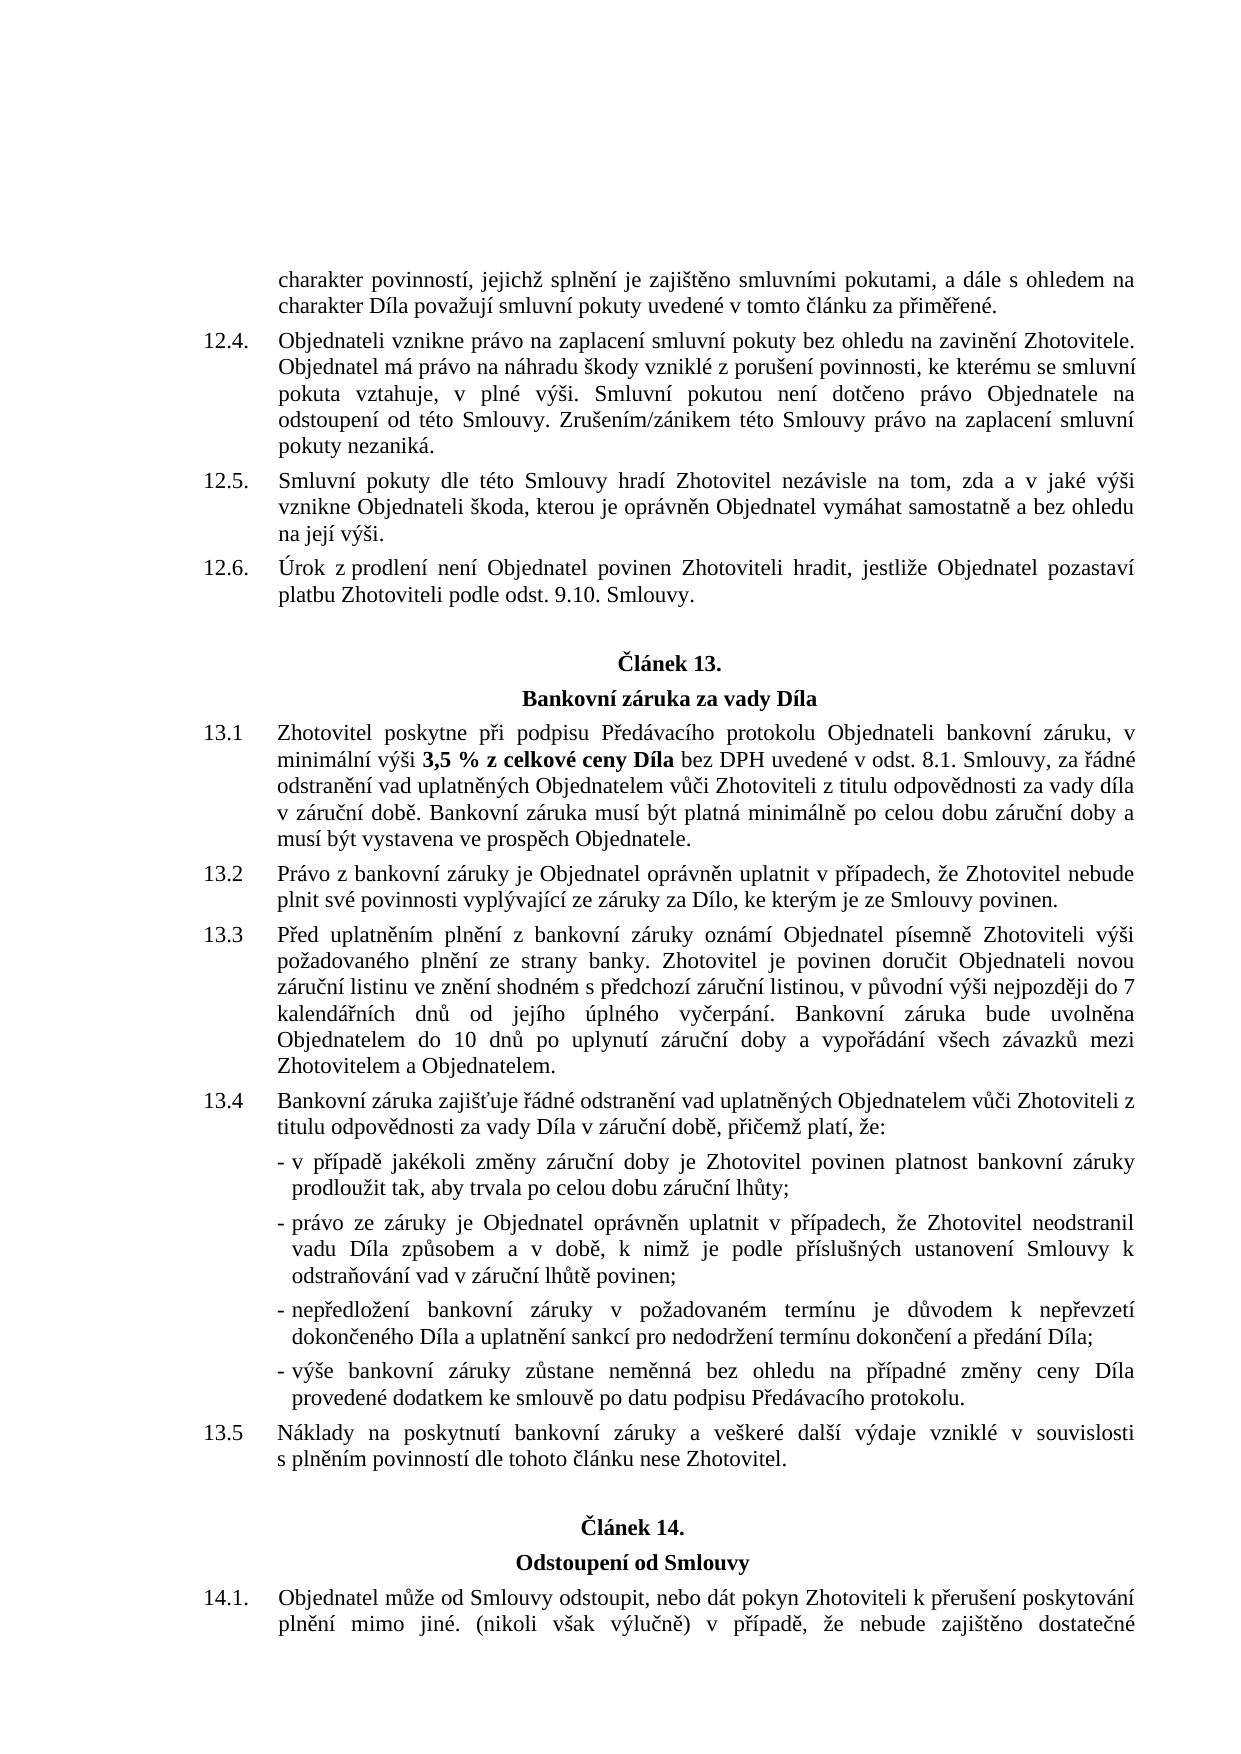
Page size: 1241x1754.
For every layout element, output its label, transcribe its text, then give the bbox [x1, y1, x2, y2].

list Bankovní záruka zajišťuje řádné odstranění vad uplatněných Objednatelem vůči Zhotoviteli z titulu odpovědnosti za vady Díla v záruční době, přičemž platí, že: [203, 1087, 1136, 1140]
text Úrok z prodlení není Objednatel povinen Zhotoviteli hradit, jestliže Objednatel pozastaví platbu Zhotoviteli podle odst. 9.10. Smlouvy. [203, 554, 1136, 607]
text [203, 266, 1136, 318]
list Právo z bankovní záruky je Objednatel oprávněn uplatnit v případech, že Zhotovitel nebude plnit své povinnosti vyplývající ze záruky za Dílo, ke kterým je ze Smlouvy povinen. [203, 859, 1136, 912]
list Zhotovitel poskytne při podpisu Předávacího protokolu Objednateli bankovní záruku, v minimální výši 3,5 % z celkové ceny Díla bez DPH uvedené v odst. 8.1. Smlouvy, za řádné odstranění vad uplatněných Objednatelem vůči Zhotoviteli z titulu odpovědnosti za vady díla v záruční době. Bankovní záruka musí být platná minimálně po celou dobu záruční doby a musí být vystavena ve prospěch Objednatele. [203, 719, 1136, 851]
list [203, 1584, 1136, 1636]
list Před uplatněním plnění z bankovní záruky oznámí Objednatel písemně Zhotoviteli výši požadovaného plnění ze strany banky. Zhotovitel je povinen doručit Objednateli novou záruční listinu ve znění shodném s předchozí záruční listinou, v původní výši nejpozději do 7 kalendářních dnů od jejího úplného vyčerpání. Bankovní záruka bude uvolněna Objednatelem do 10 dnů po uplynutí záruční doby a vypořádání všech závazků mezi Zhotovitelem a Objednatelem. [203, 921, 1136, 1079]
text Objednateli vznikne právo na zaplacení smluvní pokuty bez ohledu na zavinění Zhotovitele. Objednatel má právo na náhradu škody vzniklé z porušení povinnosti, ke kterému se smluvní pokuta vztahuje, v plné výši. Smluvní pokutou není dotčeno právo Objednatele na odstoupení od této Smlouvy. Zrušením/zánikem této Smlouvy právo na zaplacení smluvní pokuty nezaniká. [203, 327, 1136, 459]
text Odstoupení od Smlouvy [129, 1549, 1136, 1575]
list výše bankovní záruky zůstane neměnná bez ohledu na případné změny ceny Díla provedené dodatkem ke smlouvě po datu podpisu Předávacího protokolu. [277, 1358, 1136, 1410]
list Náklady na poskytnutí bankovní záruky a veškeré další výdaje vzniklé v souvislosti s plněním povinností dle tohoto článku nese Zhotovitel. [203, 1419, 1136, 1471]
list právo ze záruky je Objednatel oprávněn uplatnit v případech, že Zhotovitel neodstranil vadu Díla způsobem a v době, k nimž je podle příslušných ustanovení Smlouvy k odstraňování vad v záruční lhůtě povinen; [277, 1209, 1136, 1288]
list nepředložení bankovní záruky v požadovaném termínu je důvodem k nepřevzetí dokončeného Díla a uplatnění sankcí pro nedodržení termínu dokončení a předání Díla; [277, 1297, 1136, 1349]
list Bankovní záruka za vady Díla [203, 685, 1136, 711]
list v případě jakékoli změny záruční doby je Zhotovitel povinen platnost bankovní záruky prodloužit tak, aby trvala po celou dobu záruční lhůty; [277, 1148, 1136, 1201]
text Smluvní pokuty dle této Smlouvy hradí Zhotovitel nezávisle na tom, zda a v jaké výši vznikne Objednateli škoda, kterou je oprávněn Objednatel vymáhat samostatně a bez ohledu na její výši. [203, 467, 1136, 546]
